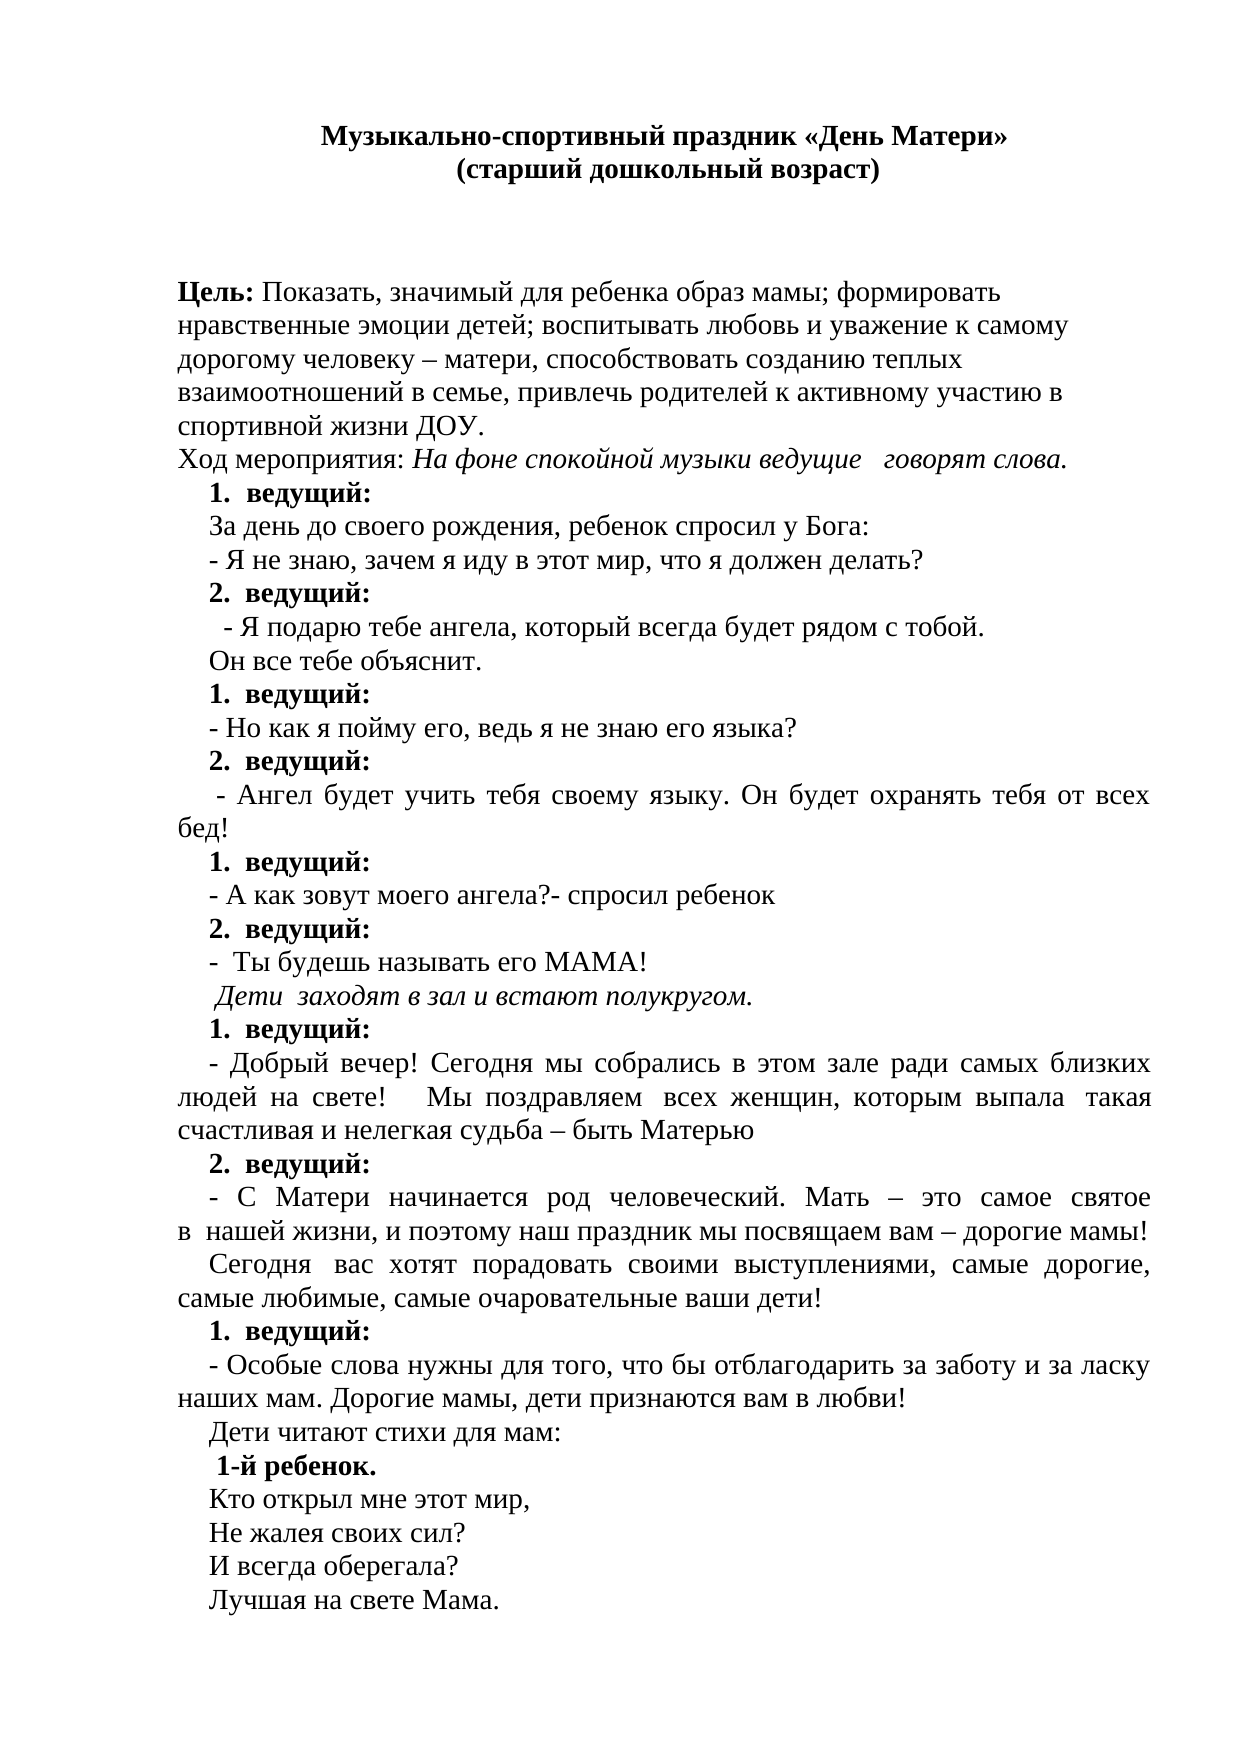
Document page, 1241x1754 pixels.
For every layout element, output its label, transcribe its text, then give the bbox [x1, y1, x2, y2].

text - Ангел будет учить тебя своему языку. Он будет охранять тебя от всех бед! [177, 777, 1152, 844]
text Кто открыл мне этот мир, [177, 1481, 1152, 1515]
text - Но как я пойму его, ведь я не знаю его языка? [177, 710, 1152, 743]
text Цель: Показать, значимый для ребенка образ мамы; формировать нравственные эмоции детей; воспитывать любовь и уважение к самому дорогому человеку – матери, способствовать созданию теплых взаимоотношений в семье, привлечь родителей к активному участию в спортивной жизни ДОУ. [177, 274, 1152, 441]
text 2. ведущий: [177, 911, 1152, 944]
text Ход мероприятия: На фоне спокойной музыки ведущие говорят слова. [177, 441, 1152, 475]
text - Ты будешь называть его МАМА! [177, 944, 1152, 978]
text 1. ведущий: [177, 844, 1152, 877]
text - Я подарю тебе ангела, который всегда будет рядом с тобой. [177, 609, 1152, 643]
text Он все тебе объяснит. [177, 643, 1152, 676]
text Сегодня вас хотят порадовать своими выступлениями, самые дорогие, самые любимые, самые очаровательные ваши дети! [177, 1246, 1152, 1313]
text Лучшая на свете Мама. [177, 1582, 1152, 1615]
text Дети читают стихи для мам: [177, 1414, 1152, 1448]
text 1. ведущий: [177, 1012, 1152, 1045]
text Дети заходят в зал и встают полукругом. [177, 978, 1152, 1012]
text - Я не знаю, зачем я иду в этот мир, что я должен делать? [177, 542, 1152, 576]
text - Добрый вечер! Сегодня мы собрались в этом зале ради самых близких людей на свете! Мы поздравляем всех женщин, которым выпала такая счастливая и нелегкая судьба – быть Матерью [177, 1045, 1152, 1146]
text - А как зовут моего ангела?- спросил ребенок [177, 877, 1152, 911]
text 2. ведущий: [177, 743, 1152, 777]
text 2. ведущий: [177, 1146, 1152, 1179]
text За день до своего рождения, ребенок спросил у Бога: [177, 508, 1152, 542]
text И всегда оберегала? [177, 1548, 1152, 1582]
text 2. ведущий: [177, 576, 1152, 609]
text Музыкально-спортивный праздник «День Матери» [177, 118, 1152, 152]
text - Особые слова нужны для того, что бы отблагодарить за заботу и за ласку наших мам. Дорогие мамы, дети признаются вам в любви! [177, 1347, 1152, 1414]
text (старший дошкольный возраст) [177, 152, 1152, 185]
text 1-й ребенок. [177, 1448, 1152, 1481]
text Не жалея своих сил? [177, 1515, 1152, 1548]
text 1. ведущий: [177, 676, 1152, 710]
text - С Матери начинается род человеческий. Мать – это самое святое в нашей жизни, и поэтому наш праздник мы посвящаем вам – дорогие мамы! [177, 1179, 1152, 1246]
text 1. ведущий: [177, 1313, 1152, 1347]
list ведущий: [208, 475, 1152, 508]
